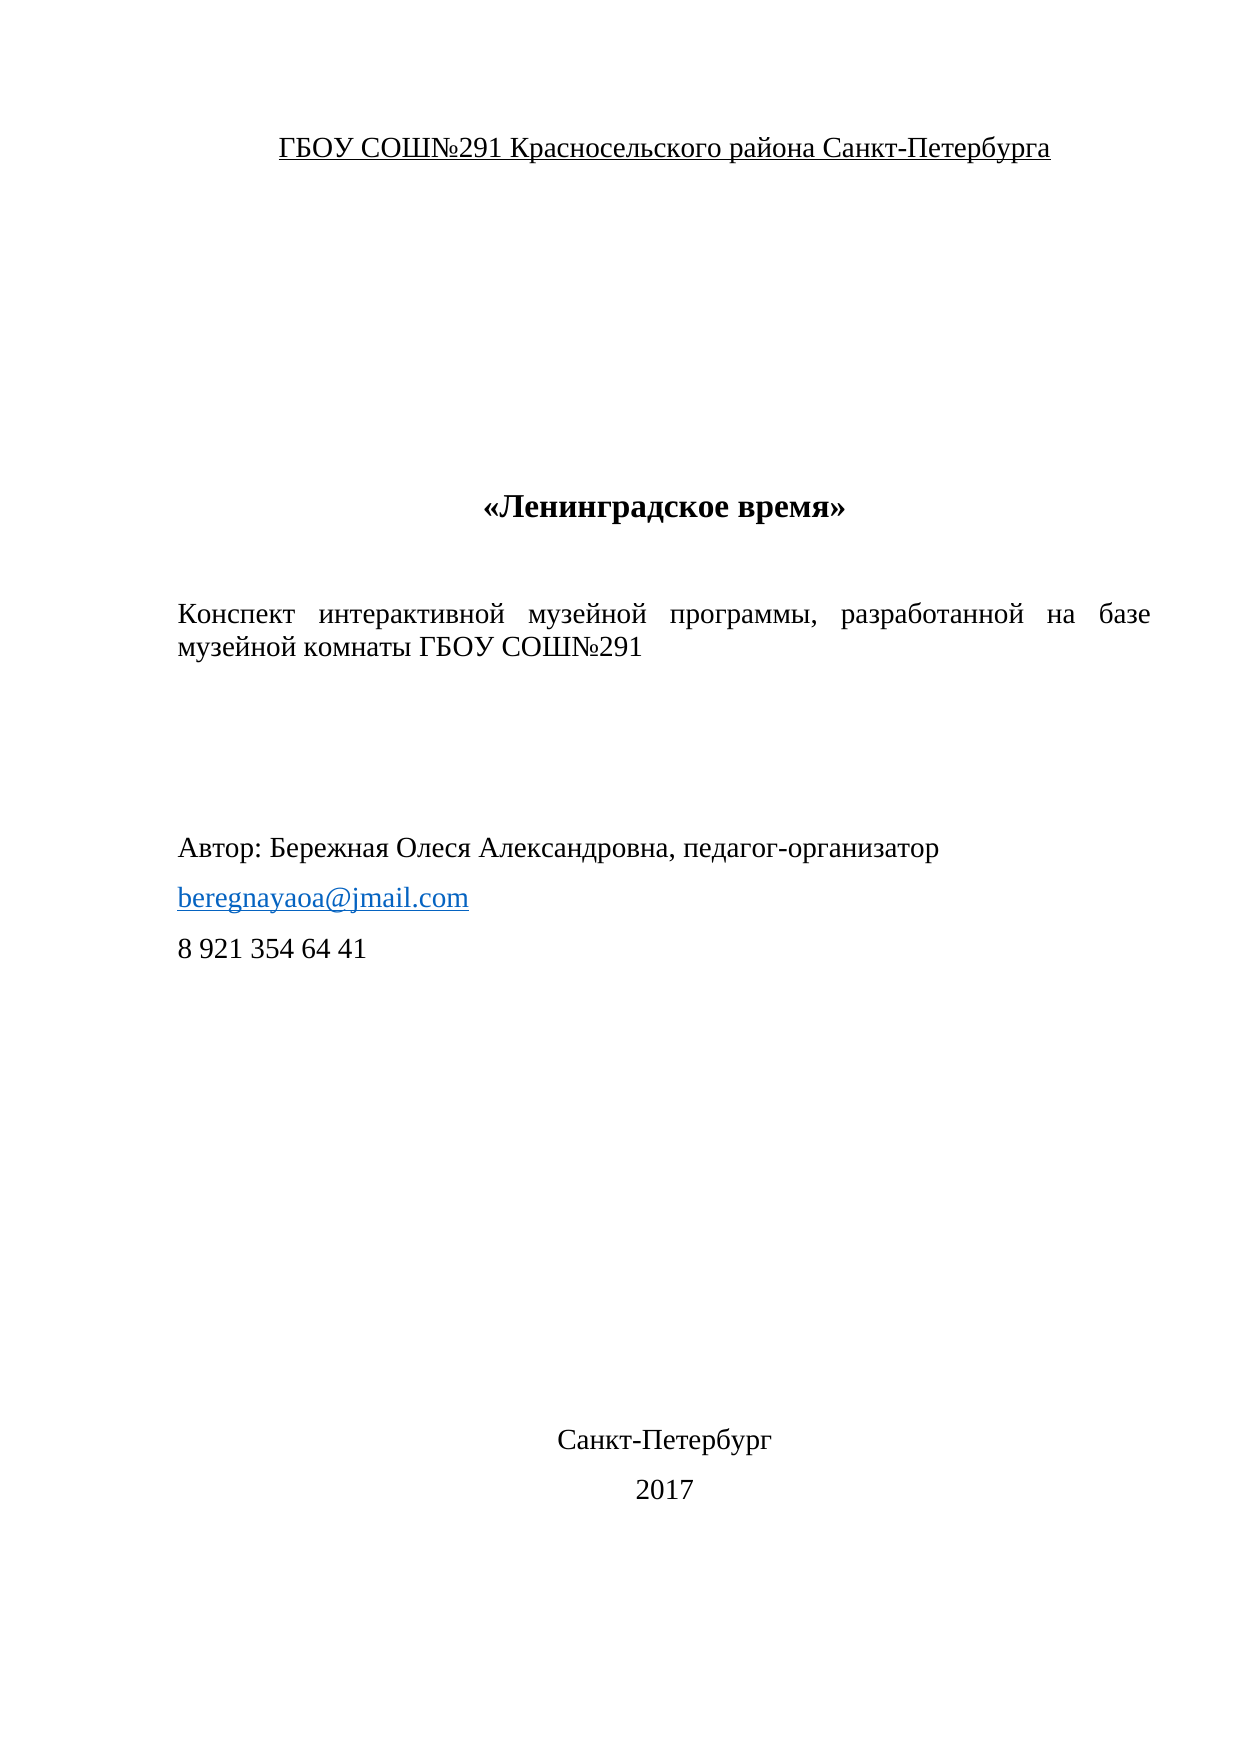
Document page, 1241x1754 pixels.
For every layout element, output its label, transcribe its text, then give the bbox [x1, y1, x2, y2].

text beregnayaoa@jmail.com [177, 881, 1152, 914]
text ГБОУ СОШ№291 Красносельского района Санкт-Петербурга [177, 130, 1152, 163]
text «Ленинградское время» [177, 486, 1152, 524]
text Санкт-Петербург [177, 1422, 1152, 1455]
text Автор: Бережная Олеся Александровна, педагог-организатор [177, 830, 1152, 864]
text 8 921 354 64 41 [177, 931, 1152, 964]
text Конспект интерактивной музейной программы, разработанной на базе музейной комнаты ГБОУ СОШ№291 [177, 596, 1152, 663]
text 2017 [177, 1472, 1152, 1506]
